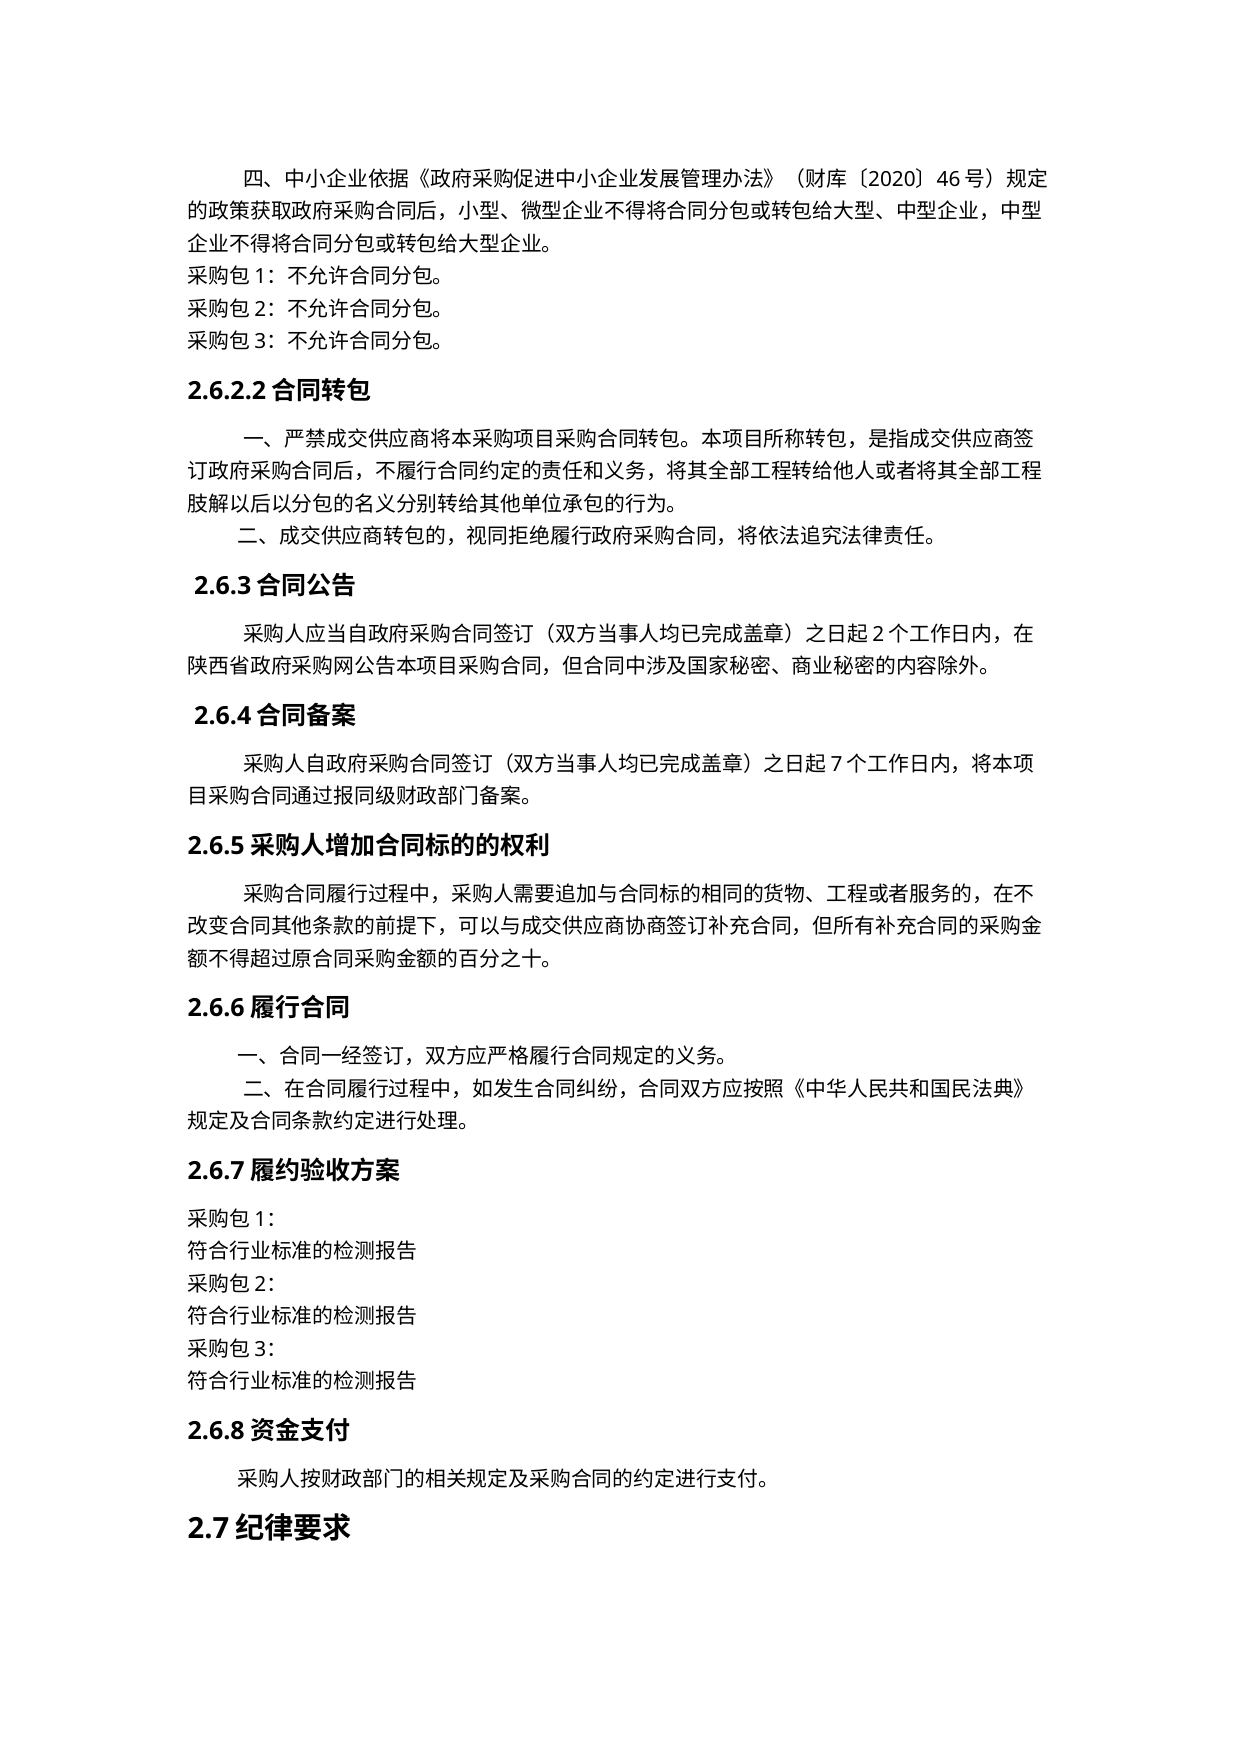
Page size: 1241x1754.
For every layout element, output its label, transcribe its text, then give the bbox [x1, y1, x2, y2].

text 采购包1：不允许合同分包。 [187, 259, 1053, 292]
text 采购包2：不允许合同分包。 [187, 292, 1053, 324]
text 四、中小企业依据《政府采购促进中小企业发展管理办法》（财库〔2020〕46号）规定的政策获取政府采购合同后，小型、微型企业不得将合同分包或转包给大型、中型企业，中型企业不得将合同分包或转包给大型企业。 [187, 162, 1053, 259]
text 采购包3：不允许合同分包。 [187, 324, 1053, 357]
text 采购人按财政部门的相关规定及采购合同的约定进行支付。 [187, 1462, 1053, 1494]
text 2.6.4合同备案 [187, 682, 1053, 747]
text 2.6.5采购人增加合同标的的权利 [187, 812, 1053, 877]
text 采购人自政府采购合同签订（双方当事人均已完成盖章）之日起7个工作日内，将本项目采购合同通过报同级财政部门备案。 [187, 747, 1053, 812]
text 符合行业标准的检测报告 [187, 1364, 1053, 1397]
text 采购合同履行过程中，采购人需要追加与合同标的相同的货物、工程或者服务的，在不改变合同其他条款的前提下，可以与成交供应商协商签订补充合同，但所有补充合同的采购金额不得超过原合同采购金额的百分之十。 [187, 877, 1053, 974]
text 二、成交供应商转包的，视同拒绝履行政府采购合同，将依法追究法律责任。 [187, 519, 1053, 552]
text 2.6.7履约验收方案 [187, 1137, 1053, 1202]
text 采购包1： [187, 1202, 1053, 1234]
text 2.6.2.2合同转包 [187, 357, 1053, 422]
text 2.6.6履行合同 [187, 974, 1053, 1039]
text 一、合同一经签订，双方应严格履行合同规定的义务。 [187, 1039, 1053, 1072]
text 2.7纪律要求 [187, 1494, 1053, 1559]
text 采购人应当自政府采购合同签订（双方当事人均已完成盖章）之日起2个工作日内，在陕西省政府采购网公告本项目采购合同，但合同中涉及国家秘密、商业秘密的内容除外。 [187, 617, 1053, 682]
text 符合行业标准的检测报告 [187, 1234, 1053, 1267]
text 2.6.8资金支付 [187, 1397, 1053, 1462]
text 采购包3： [187, 1332, 1053, 1364]
text 采购包2： [187, 1267, 1053, 1299]
text 二、在合同履行过程中，如发生合同纠纷，合同双方应按照《中华人民共和国民法典》规定及合同条款约定进行处理。 [187, 1072, 1053, 1137]
text 符合行业标准的检测报告 [187, 1299, 1053, 1332]
text 2.6.3合同公告 [187, 552, 1053, 617]
text 一、严禁成交供应商将本采购项目采购合同转包。本项目所称转包，是指成交供应商签订政府采购合同后，不履行合同约定的责任和义务，将其全部工程转给他人或者将其全部工程肢解以后以分包的名义分别转给其他单位承包的行为。 [187, 422, 1053, 519]
